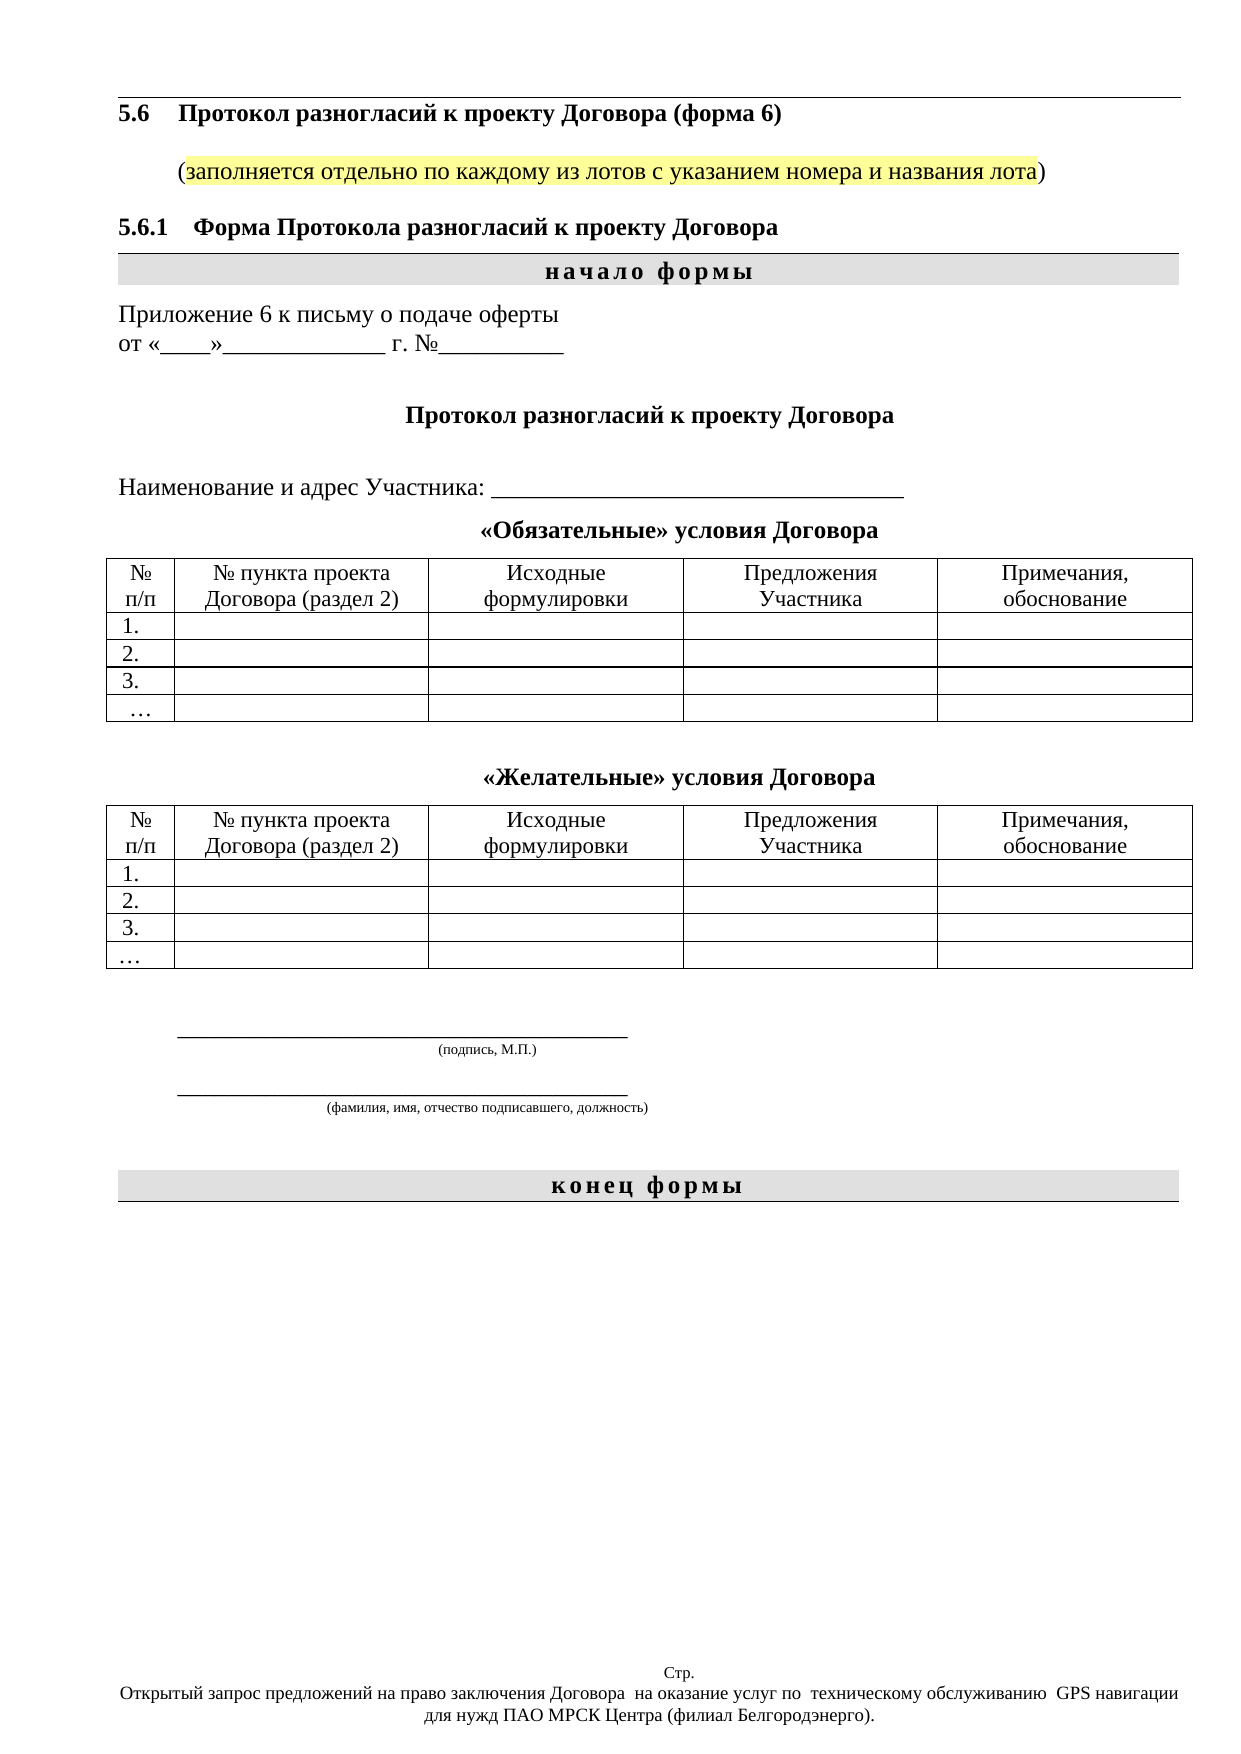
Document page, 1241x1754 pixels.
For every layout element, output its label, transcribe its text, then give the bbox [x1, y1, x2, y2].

table_cell [684, 613, 937, 639]
table_header № пункта проекта Договора (раздел 2) [175, 806, 428, 858]
table_cell [684, 942, 937, 968]
table_cell [175, 942, 428, 968]
table_cell … [107, 695, 174, 721]
text начало формы [118, 254, 1179, 285]
table_header Исходные формулировки [429, 806, 683, 858]
table_cell [684, 640, 937, 666]
table_cell [684, 668, 937, 694]
table_cell [175, 613, 428, 639]
table_cell [429, 668, 683, 694]
table_cell [429, 914, 683, 941]
table_cell [175, 668, 428, 694]
table_cell [107, 887, 174, 913]
subtitle Протокол разногласий к проекту Договора (форма 6) [118, 98, 1181, 127]
table_header Исходные формулировки [429, 559, 683, 612]
table_cell [684, 914, 937, 941]
table_cell [429, 887, 683, 913]
table_cell [107, 613, 174, 639]
table_cell [107, 668, 174, 694]
table_cell [684, 695, 937, 721]
table_cell [938, 914, 1192, 941]
table_cell … [107, 942, 174, 968]
table_cell [429, 695, 683, 721]
table_cell [938, 613, 1192, 639]
table_cell [175, 860, 428, 886]
text Наименование и адрес Участника: _________________________________ [118, 472, 1181, 500]
table_cell [938, 668, 1192, 694]
table_cell [938, 640, 1192, 666]
text Приложение 6 к письму о подаче оферты от «____»_____________ г. №__________ [118, 299, 1181, 357]
text ____________________________________ [118, 1012, 1181, 1041]
table_cell [429, 613, 683, 639]
table_cell [938, 695, 1192, 721]
text (подпись, М.П.) [118, 1041, 797, 1070]
table_cell [938, 942, 1192, 968]
table_header № п/п [107, 559, 174, 612]
table_cell [175, 887, 428, 913]
table_cell [429, 942, 683, 968]
subtitle Форма Протокола разногласий к проекту Договора [118, 212, 1181, 240]
table_cell [175, 914, 428, 941]
table_cell [684, 887, 937, 913]
table_cell [938, 887, 1192, 913]
table_header Предложения Участника [684, 806, 937, 858]
table_cell [429, 860, 683, 886]
text Протокол разногласий к проекту Договора [118, 400, 1181, 428]
table_header Примечания, обоснование [938, 806, 1192, 858]
table_header № пункта проекта Договора (раздел 2) [175, 559, 428, 612]
text конец формы [118, 1170, 1179, 1201]
table_cell [429, 640, 683, 666]
table_header Предложения Участника [684, 559, 937, 612]
text «Желательные» условия Договора [118, 762, 1181, 790]
table_cell [175, 695, 428, 721]
table_header Примечания, обоснование [938, 559, 1192, 612]
table_header № п/п [107, 806, 174, 858]
table_cell [938, 860, 1192, 886]
table_cell [107, 860, 174, 886]
table_cell [107, 640, 174, 666]
table_cell [684, 860, 937, 886]
table_cell [175, 640, 428, 666]
text (фамилия, имя, отчество подписавшего, должность) [118, 1098, 797, 1127]
text «Обязательные» условия Договора [118, 515, 1181, 543]
table_cell [107, 914, 174, 941]
text ____________________________________ [118, 1070, 1181, 1098]
